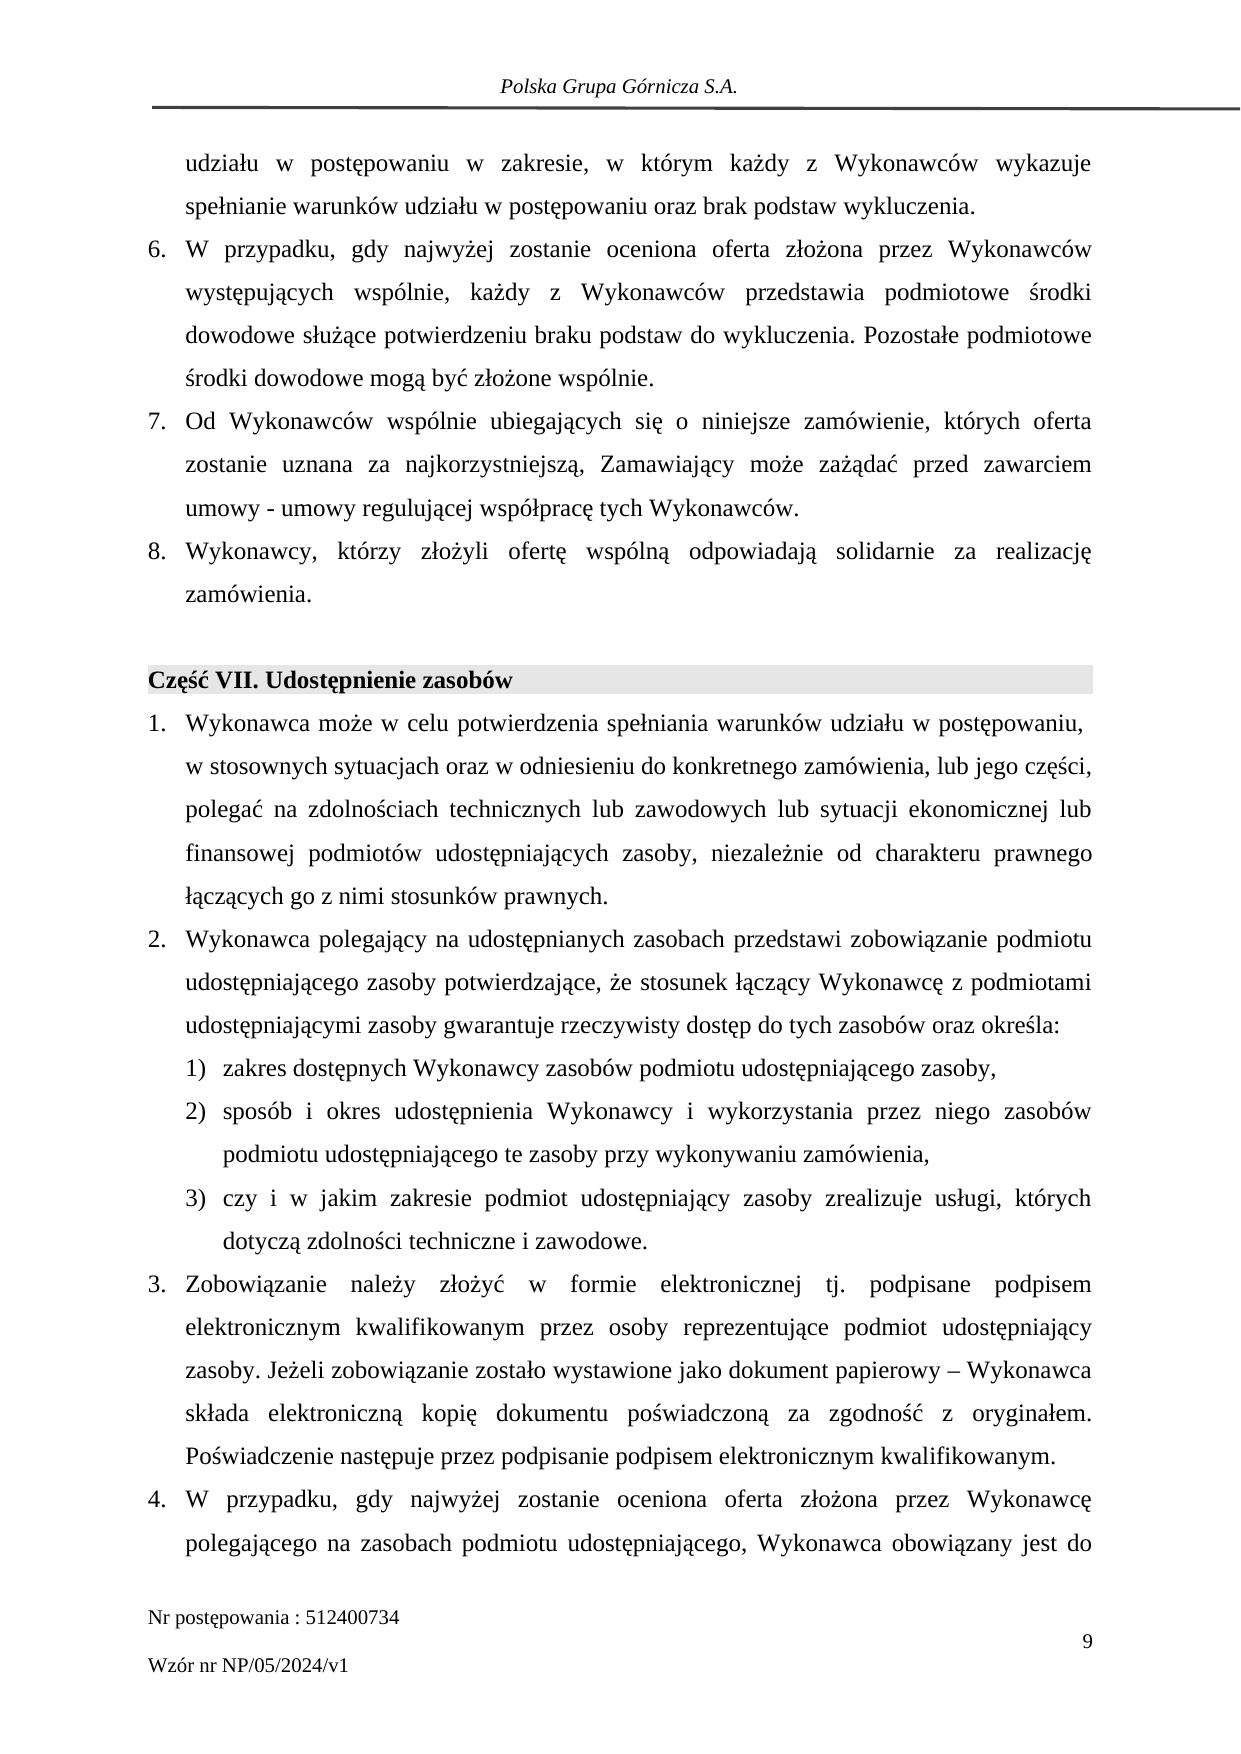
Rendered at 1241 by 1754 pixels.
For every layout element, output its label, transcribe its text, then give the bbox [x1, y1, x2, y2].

list czy i w jakim zakresie podmiot udostępniający zasoby zrealizuje usługi, których dotyczą zdolności techniczne i zawodowe. [185, 1183, 1093, 1254]
list W przypadku, gdy najwyżej zostanie oceniona oferta złożona przez Wykonawców występujących wspólnie, każdy z Wykonawców przedstawia podmiotowe środki dowodowe służące potwierdzeniu braku podstaw do wykluczenia. Pozostałe podmiotowe środki dowodowe mogą być złożone wspólnie. [148, 234, 1093, 392]
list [148, 148, 1093, 219]
list Zobowiązanie należy złożyć w formie elektronicznej tj. podpisane podpisem elektronicznym kwalifikowanym przez osoby reprezentujące podmiot udostępniający zasoby. Jeżeli zobowiązanie zostało wystawione jako dokument papierowy – Wykonawca składa elektroniczną kopię dokumentu poświadczoną za zgodność z oryginałem. Poświadczenie następuje przez podpisanie podpisem elektronicznym kwalifikowanym. [148, 1269, 1093, 1470]
list sposób i okres udostępnienia Wykonawcy i wykorzystania przez niego zasobów podmiotu udostępniającego te zasoby przy wykonywaniu zamówienia, [185, 1096, 1093, 1168]
list Od Wykonawców wspólnie ubiegających się o niniejsze zamówienie, których oferta zostanie uznana za najkorzystniejszą, Zamawiający może zażądać przed zawarciem umowy - umowy regulującej współpracę tych Wykonawców. [148, 406, 1093, 521]
list Wykonawca polegający na udostępnianych zasobach przedstawi zobowiązanie podmiotu udostępniającego zasoby potwierdzające, że stosunek łączący Wykonawcę z podmiotami udostępniającymi zasoby gwarantuje rzeczywisty dostęp do tych zasobów oraz określa: [148, 924, 1093, 1039]
list zakres dostępnych Wykonawcy zasobów podmiotu udostępniającego zasoby, [185, 1053, 1093, 1082]
list Wykonawca może w celu potwierdzenia spełniania warunków udziału w postępowaniu, w stosownych sytuacjach oraz w odniesieniu do konkretnego zamówienia, lub jego części, polegać na zdolnościach technicznych lub zawodowych lub sytuacji ekonomicznej lub finansowej podmiotów udostępniających zasoby, niezależnie od charakteru prawnego łączących go z nimi stosunków prawnych. [148, 708, 1093, 909]
list Wykonawcy, którzy złożyli ofertę wspólną odpowiadają solidarnie za realizację zamówienia. [148, 536, 1093, 608]
subtitle Część VII. Udostępnienie zasobów [148, 665, 1093, 694]
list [148, 1484, 1093, 1556]
